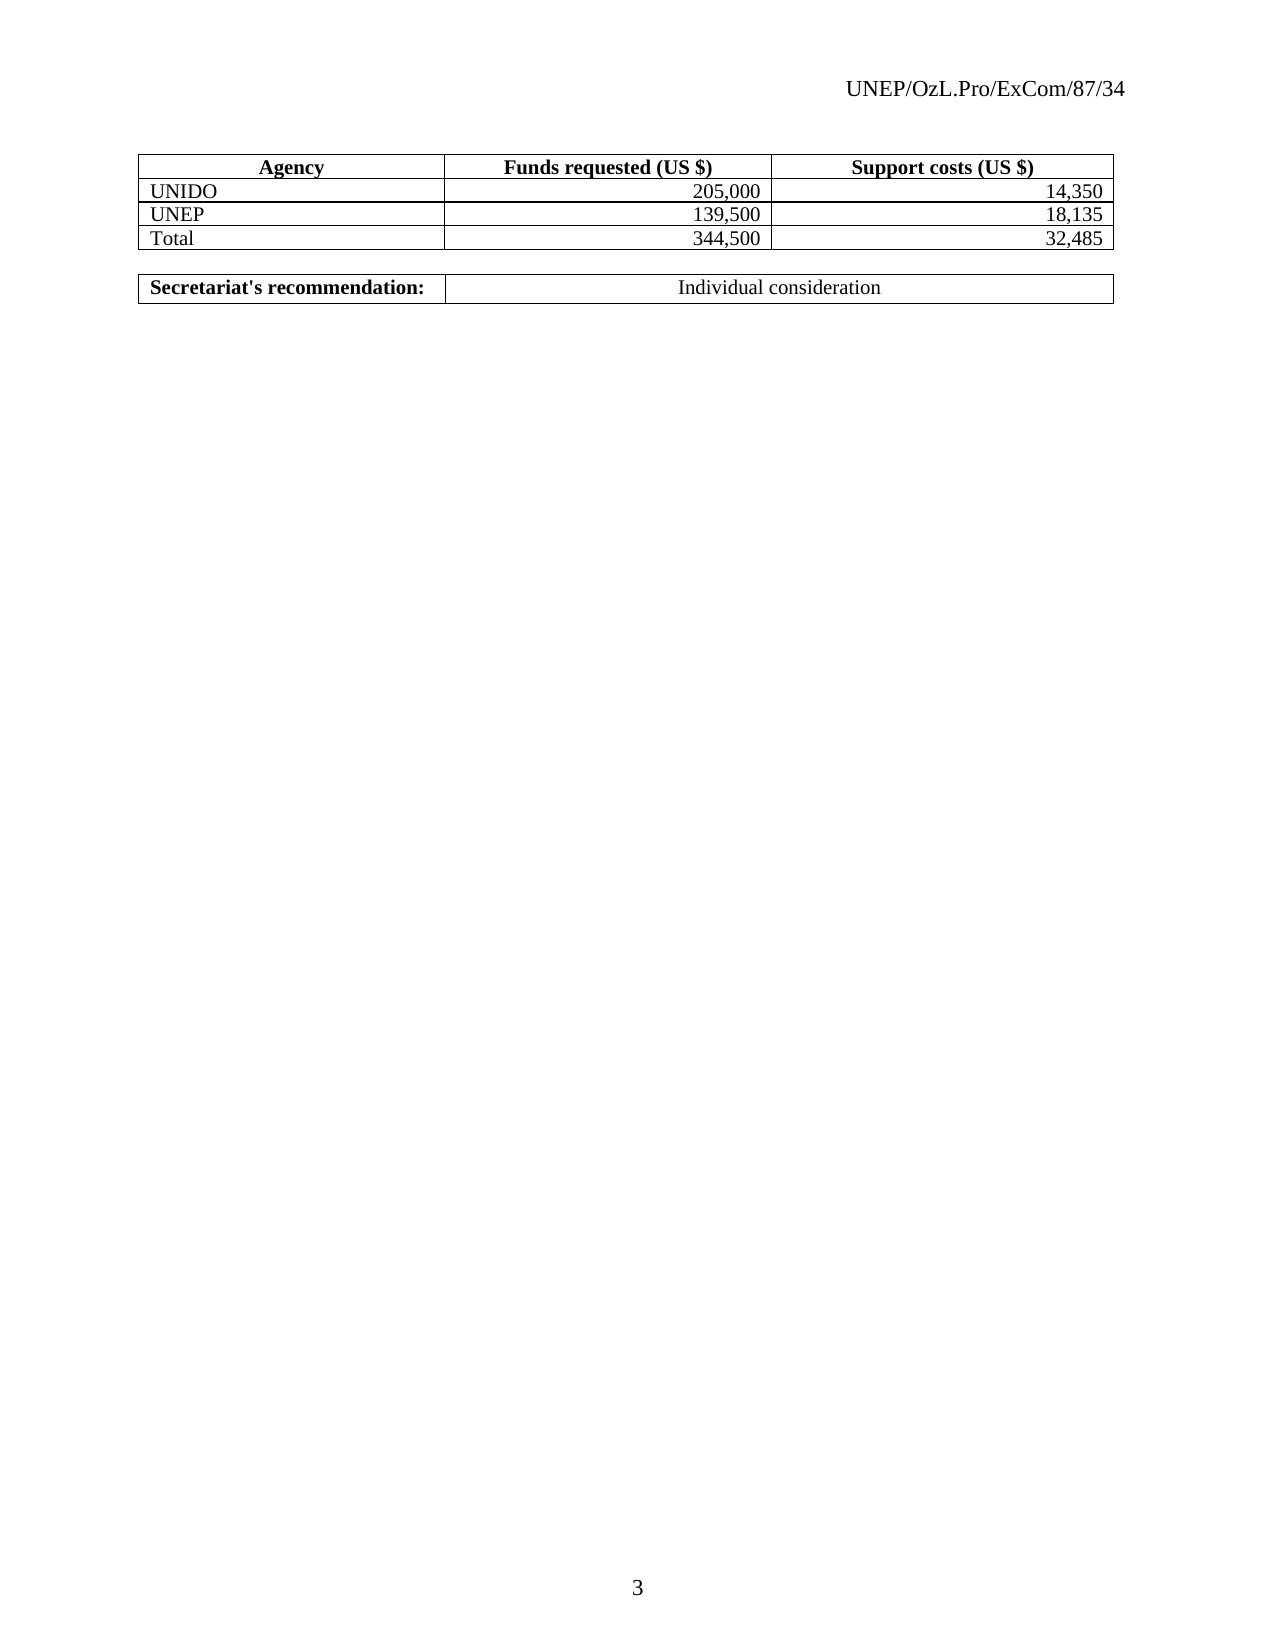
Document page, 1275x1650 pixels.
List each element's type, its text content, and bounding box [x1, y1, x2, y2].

table_cell 139,500 [445, 203, 771, 225]
table_cell Support costs (US $) [772, 155, 1113, 178]
table_cell UNEP [139, 203, 444, 225]
table_cell 344,500 [445, 226, 771, 249]
table_cell 14,350 [772, 179, 1113, 201]
table_header Individual consideration [446, 275, 1113, 303]
table_cell 32,485 [772, 226, 1113, 249]
table_header Secretariat's recommendation: [139, 275, 445, 303]
table_cell 205,000 [445, 179, 771, 201]
table_cell UNIDO [139, 179, 444, 201]
table_cell Total [139, 226, 444, 249]
table_cell 18,135 [772, 203, 1113, 225]
table_cell Agency [139, 155, 444, 178]
table_cell Funds requested (US $) [445, 155, 771, 178]
